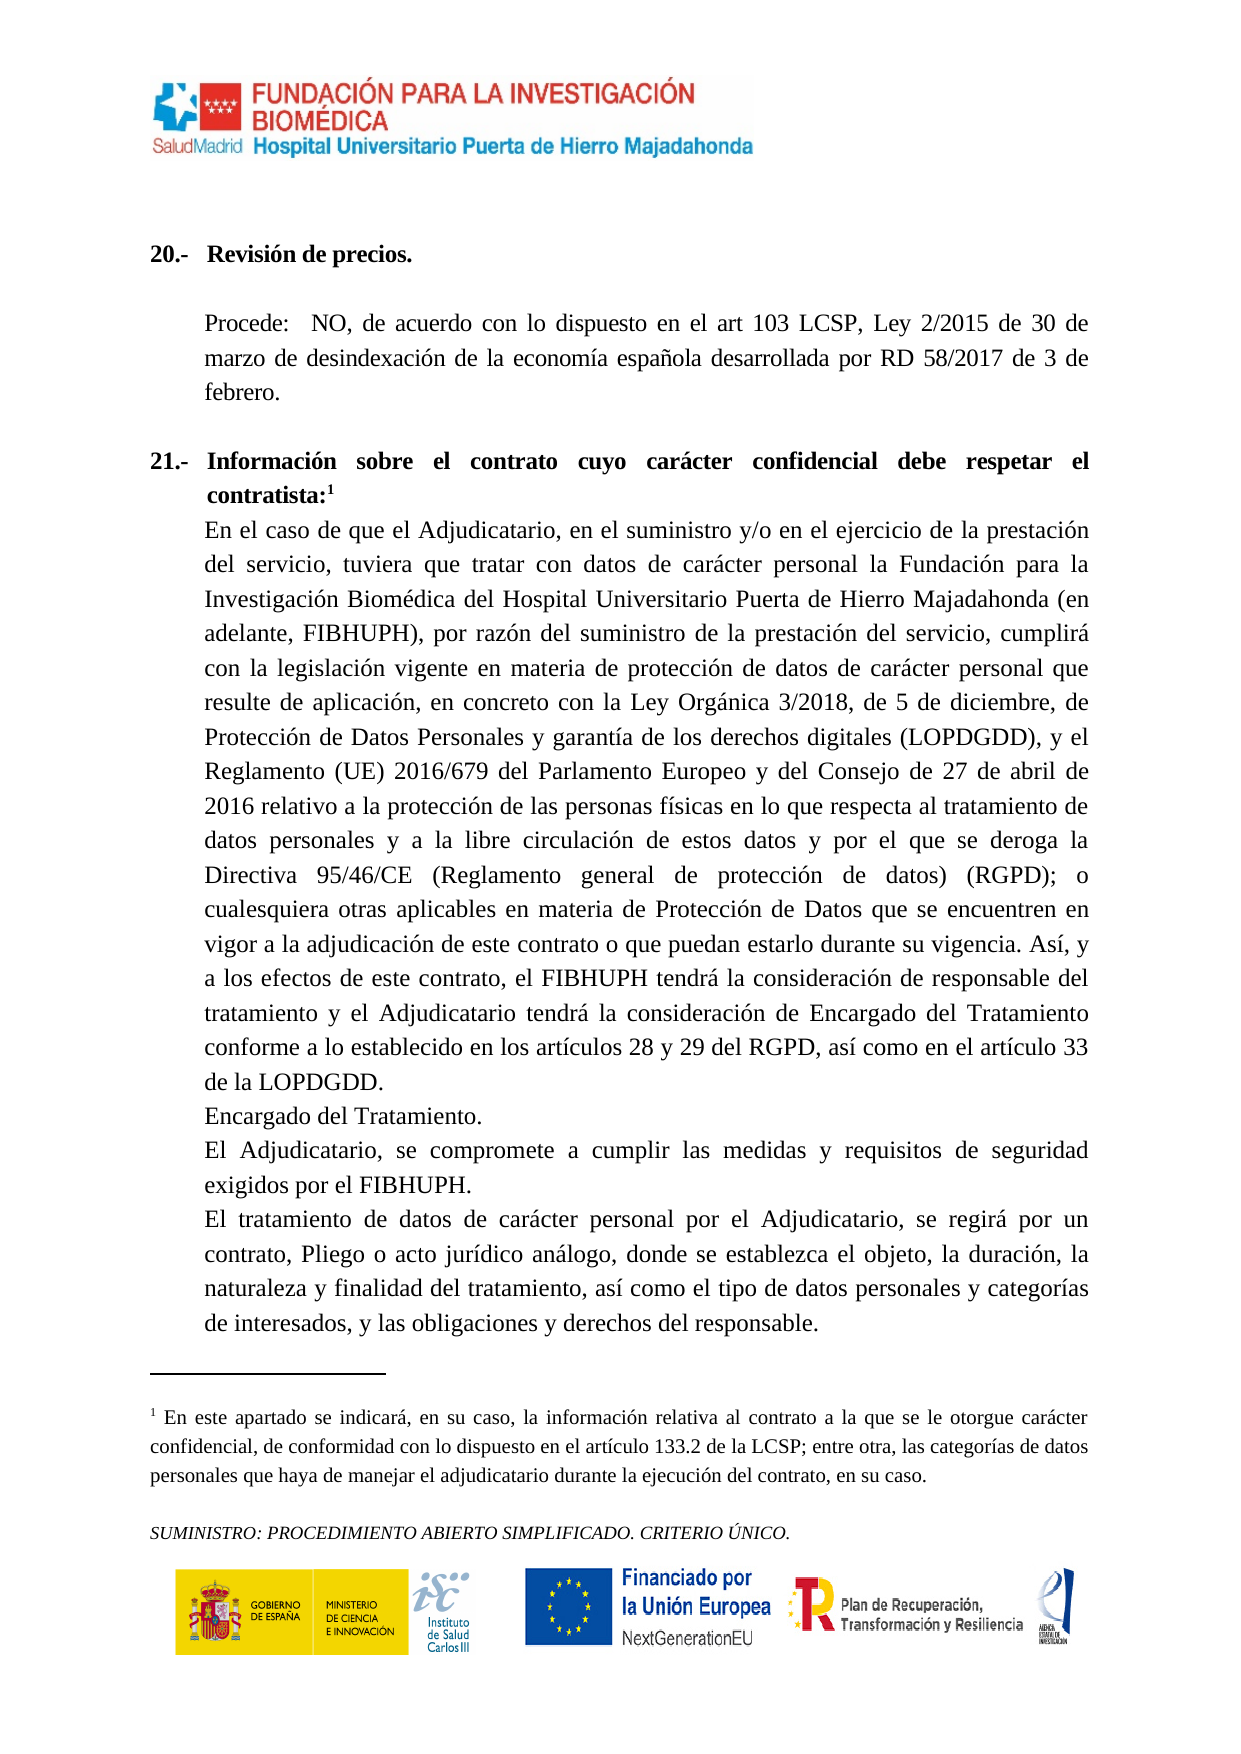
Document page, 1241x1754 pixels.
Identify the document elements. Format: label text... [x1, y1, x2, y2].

text El tratamiento de datos de carácter personal por el Adjudicatario, se regirá por un contrato, Pliego o acto jurídico análogo, donde se establezca el objeto, la duración, la naturaleza y finalidad del tratamiento, así como el tipo de datos personales y categorías de interesados, y las obligaciones y derechos del responsable. [204, 1204, 1090, 1337]
text Procede: NO, de acuerdo con lo dispuesto en el art 103 LCSP, Ley 2/2015 de 30 de marzo de desindexación de la economía española desarrollada por RD 58/2017 de 3 de febrero. [204, 308, 1090, 406]
text Encargado del Tratamiento. [204, 1101, 1090, 1130]
picture [175, 1569, 477, 1655]
picture [522, 1557, 1084, 1655]
text 20.- Revisión de precios. [150, 239, 1090, 268]
text En el caso de que el Adjudicatario, en el suministro y/o en el ejercicio de la prestación del servicio, tuviera que tratar con datos de carácter personal la Fundación para la Investigación Biomédica del Hospital Universitario Puerta de Hierro Majadahonda (en adelante, FIBHUPH), por razón del suministro de la prestación del servicio, cumplirá con la legislación vigente en materia de protección de datos de carácter personal que resulte de aplicación, en concreto con la Ley Orgánica 3/2018, de 5 de diciembre, de Protección de Datos Personales y garantía de los derechos digitales (LOPDGDD), y el Reglamento (UE) 2016/679 del Parlamento Europeo y del Consejo de 27 de abril de 2016 relativo a la protección de las personas físicas en lo que respecta al tratamiento de datos personales y a la libre circulación de estos datos y por el que se deroga la Directiva 95/46/CE (Reglamento general de protección de datos) (RGPD); o cualesquiera otras aplicables en materia de Protección de Datos que se encuentren en vigor a la adjudicación de este contrato o que puedan estarlo durante su vigencia. Así, y a los efectos de este contrato, el FIBHUPH tendrá la consideración de responsable del tratamiento y el Adjudicatario tendrá la consideración de Encargado del Tratamiento conforme a lo establecido en los artículos 28 y 29 del RGPD, así como en el artículo 33 de la LOPDGDD. [204, 515, 1090, 1095]
text El Adjudicatario, se compromete a cumplir las medidas y requisitos de seguridad exigidos por el FIBHUPH. [204, 1136, 1090, 1199]
text 21.- Información sobre el contrato cuyo carácter confidencial debe respetar el contratista: [150, 446, 1090, 509]
picture [150, 75, 755, 161]
